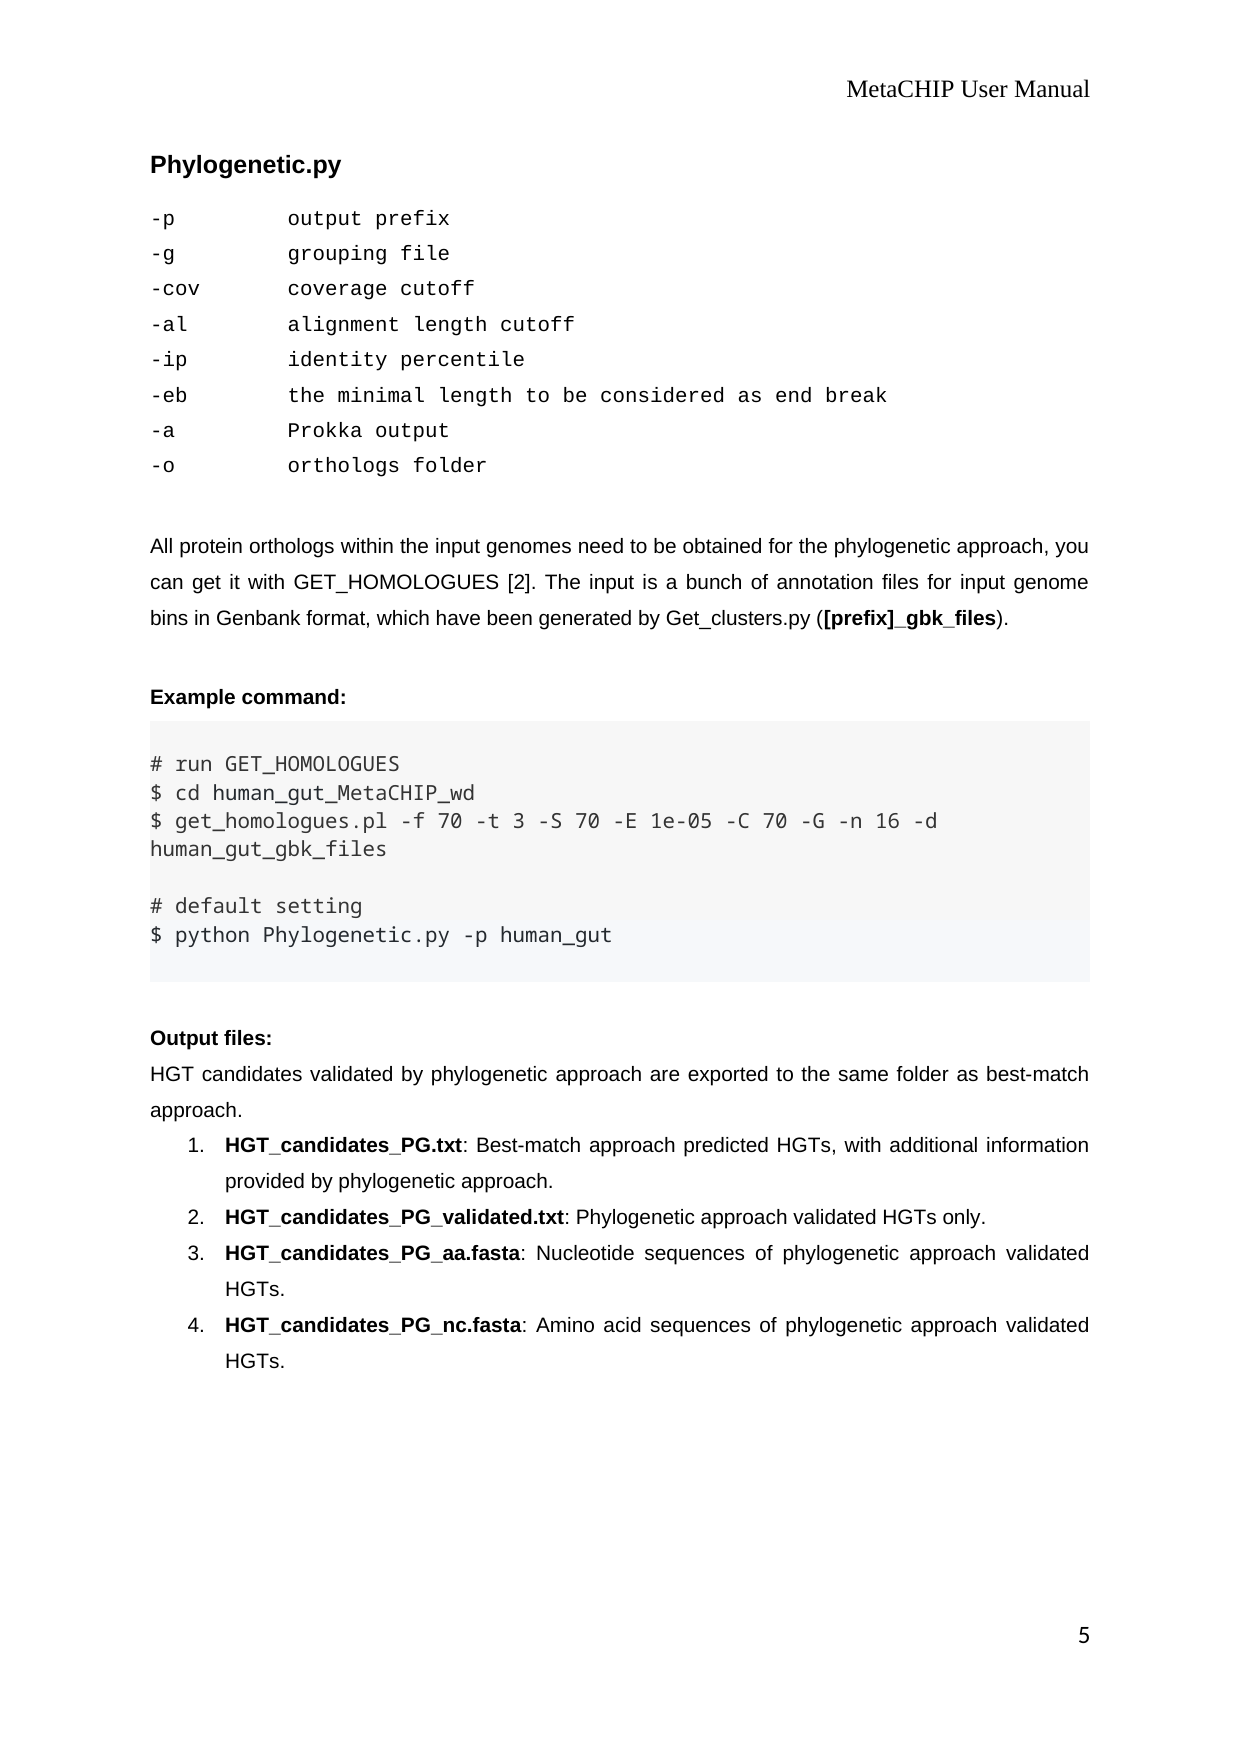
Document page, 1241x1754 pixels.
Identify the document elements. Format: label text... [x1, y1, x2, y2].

text -a Prokka output [150, 420, 1090, 444]
text # default setting [150, 891, 1090, 920]
list HGT_candidates_PG.txt: Best-match approach predicted HGTs, with additional information provided by phylogenetic approach. [187, 1133, 1090, 1193]
text $ python Phylogenetic.py -p human_gut [150, 920, 1090, 948]
text $ get_homologues.pl -f 70 -t 3 -S 70 -E 1e-05 -C 70 -G -n 16 -d human_gut_gbk_files [150, 806, 1090, 863]
text -al alignment length cutoff [150, 314, 1090, 337]
text Phylogenetic.py [150, 150, 1090, 179]
text $ cd human_gut_MetaCHIP_wd [150, 778, 1090, 806]
text All protein orthologs within the input genomes need to be obtained for the phylogenetic approach, you can get it with GET_HOMOLOGUES [2]. The input is a bunch of annotation files for input genome bins in Genbank format, which have been generated by Get_clusters.py ([prefix]_gbk_files). [150, 534, 1090, 630]
text Output files: [150, 1026, 1090, 1049]
list HGT_candidates_PG_validated.txt: Phylogenetic approach validated HGTs only. [187, 1205, 1090, 1229]
list HGT_candidates_PG_nc.fasta: Amino acid sequences of phylogenetic approach validated HGTs. [187, 1313, 1090, 1373]
text HGT candidates validated by phylogenetic approach are exported to the same folder as best-match approach. [150, 1061, 1090, 1121]
list HGT_candidates_PG_aa.fasta: Nucleotide sequences of phylogenetic approach validated HGTs. [187, 1241, 1090, 1301]
text -ip identity percentile [150, 349, 1090, 373]
text # run GET_HOMOLOGUES [150, 749, 1090, 778]
text -eb the minimal length to be considered as end break [150, 384, 1090, 408]
text -p output prefix [150, 207, 1090, 231]
text -o orthologs folder [150, 455, 1090, 479]
text -cov coverage cutoff [150, 278, 1090, 302]
text -g grouping file [150, 243, 1090, 267]
text Example command: [150, 685, 1090, 709]
